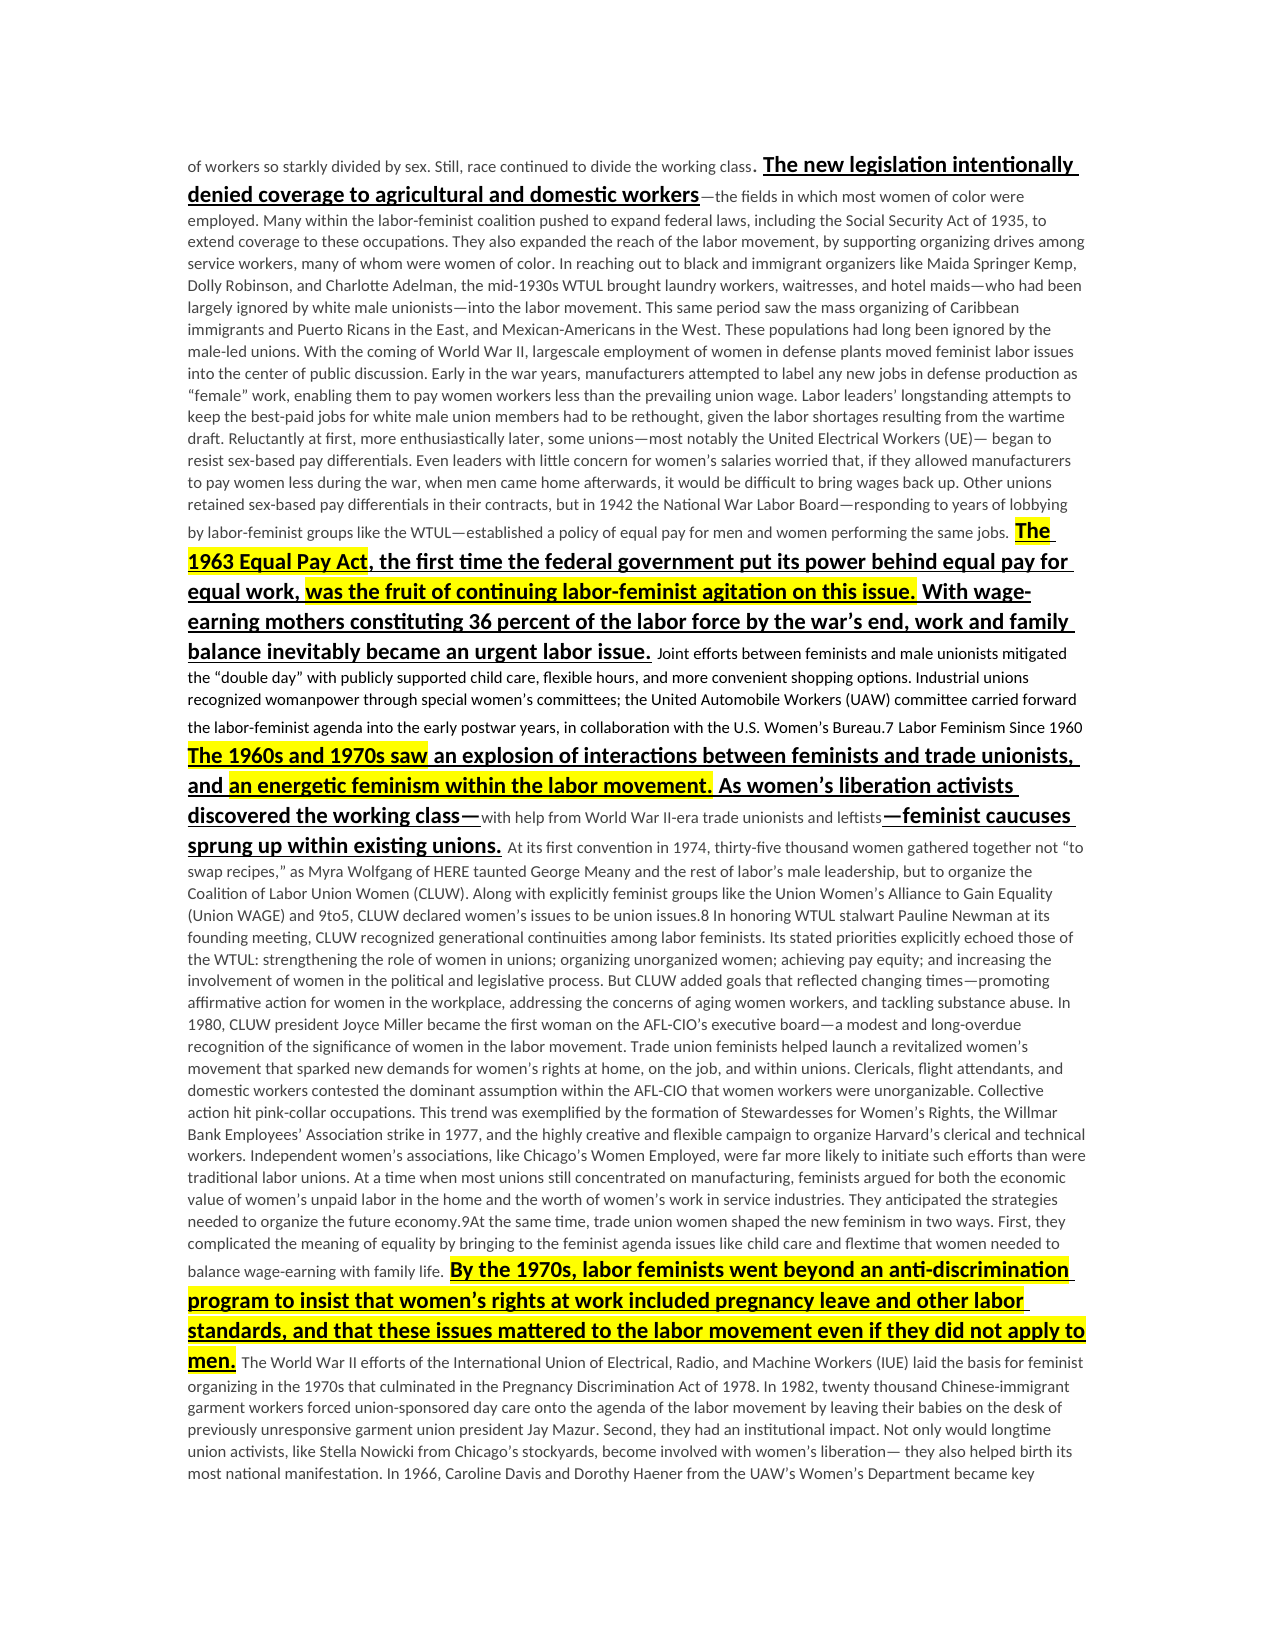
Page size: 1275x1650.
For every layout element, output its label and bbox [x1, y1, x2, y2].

text [187, 150, 1087, 1484]
